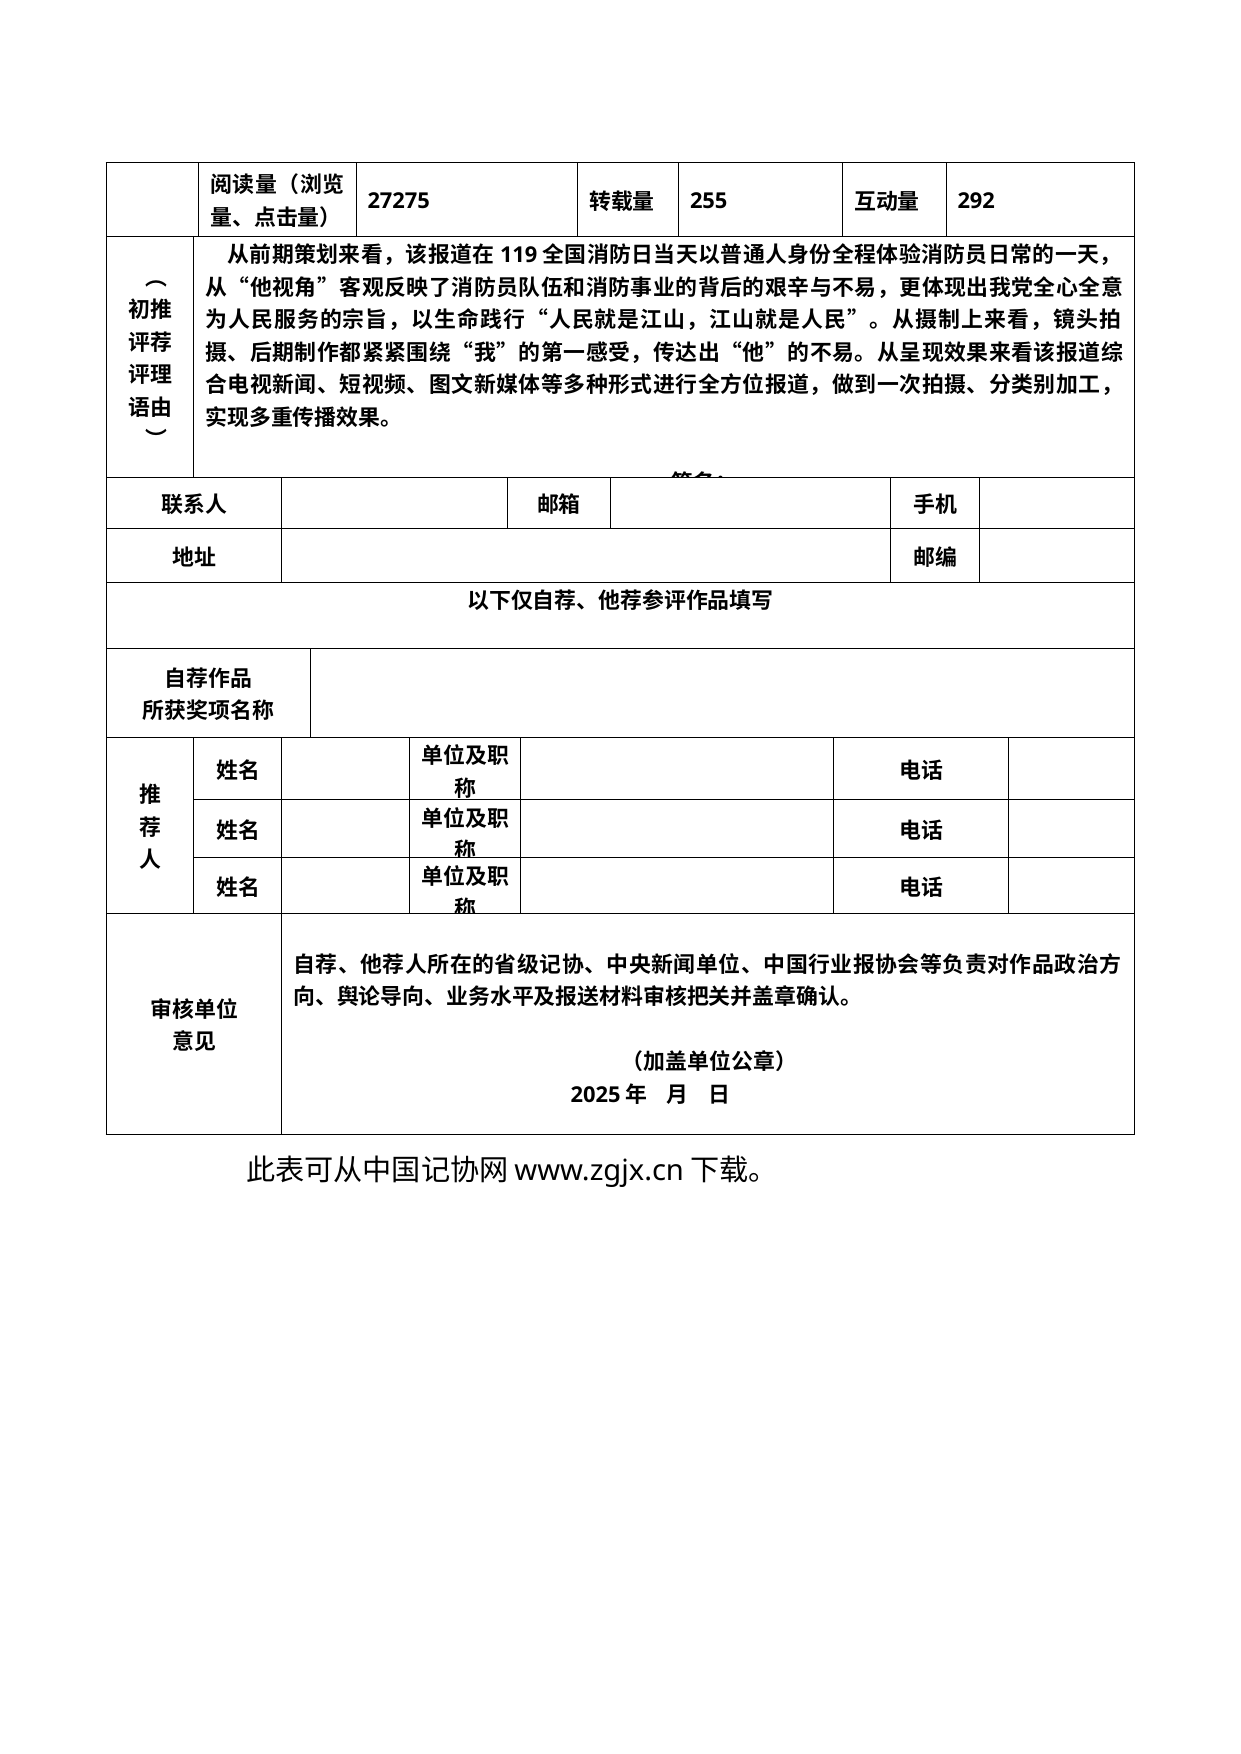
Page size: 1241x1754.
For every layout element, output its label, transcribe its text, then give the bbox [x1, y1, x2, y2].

table_cell 以下仅自荐、他荐参评作品填写 [107, 583, 1134, 648]
table_cell 自荐作品 所获奖项名称 [107, 649, 310, 737]
table_cell 推 荐 人 [107, 738, 193, 913]
table_cell [311, 649, 1134, 737]
table_cell 联系人 [107, 478, 281, 528]
table_cell [282, 738, 409, 799]
table_cell [611, 478, 890, 528]
table_cell 单位及职称 [410, 858, 520, 913]
table_cell [521, 738, 833, 799]
table_cell [1009, 800, 1134, 857]
table_cell 自荐、他荐人所在的省级记协、中央新闻单位、中国行业报协会等负责对作品政治方向、舆论导向、业务水平及报送材料审核把关并盖章确认。 （加盖单位公章） 2025年 月 日 [282, 914, 1134, 1134]
table_cell 审核单位 意见 [107, 914, 281, 1134]
table_cell [1009, 738, 1134, 799]
table_cell [282, 858, 409, 913]
table_cell [282, 529, 890, 582]
table_cell [521, 800, 833, 857]
table_cell 电话 [834, 858, 1008, 913]
table_cell 电话 [834, 800, 1008, 857]
table_cell 单位及职称 [410, 800, 520, 857]
table_cell [521, 858, 833, 913]
table_cell 姓名 [194, 738, 281, 799]
table_cell 从前期策划来看，该报道在119全国消防日当天以普通人身份全程体验消防员日常的一天，从“他视角”客观反映了消防员队伍和消防事业的背后的艰辛与不易，更体现出我党全心全意为人民服务的宗旨，以生命践行“人民就是江山，江山就是人民”。从摄制上来看，镜头拍摄、后期制作都紧紧围绕“我”的第一感受，传达出“他”的不易。从呈现效果来看该报道综合电视新闻、短视频、图文新媒体等多种形式进行全方位报道，做到一次拍摄、分类别加工，实现多重传播效果。 签名： （加盖单位公章） 2025年 月 日 [194, 237, 1134, 477]
table_cell 单位及职称 [410, 738, 520, 799]
table_cell 姓名 [194, 858, 281, 913]
table_cell 姓名 [194, 800, 281, 857]
table_cell [282, 478, 507, 528]
text 此表可从中国记协网www.zgjx.cn下载。 [187, 1135, 1053, 1200]
table_cell [980, 529, 1134, 582]
table_cell 阅读量（浏览量、点击量） [199, 163, 356, 236]
table_cell [1009, 858, 1134, 913]
table_cell 292 [947, 163, 1134, 236]
table_cell 邮箱 [508, 478, 610, 528]
table_cell 地址 [107, 529, 281, 582]
table_cell ︵ 初推 评荐 评理 语由 ︶ [107, 237, 193, 477]
table_cell 邮编 [891, 529, 979, 582]
table_cell 互动量 [843, 163, 946, 236]
table_cell 255 [679, 163, 842, 236]
table_cell 27275 [357, 163, 577, 236]
table_cell 手机 [891, 478, 979, 528]
table_cell 电话 [834, 738, 1008, 799]
table_cell [980, 478, 1134, 528]
table_cell 转载量 [578, 163, 678, 236]
table_cell [282, 800, 409, 857]
